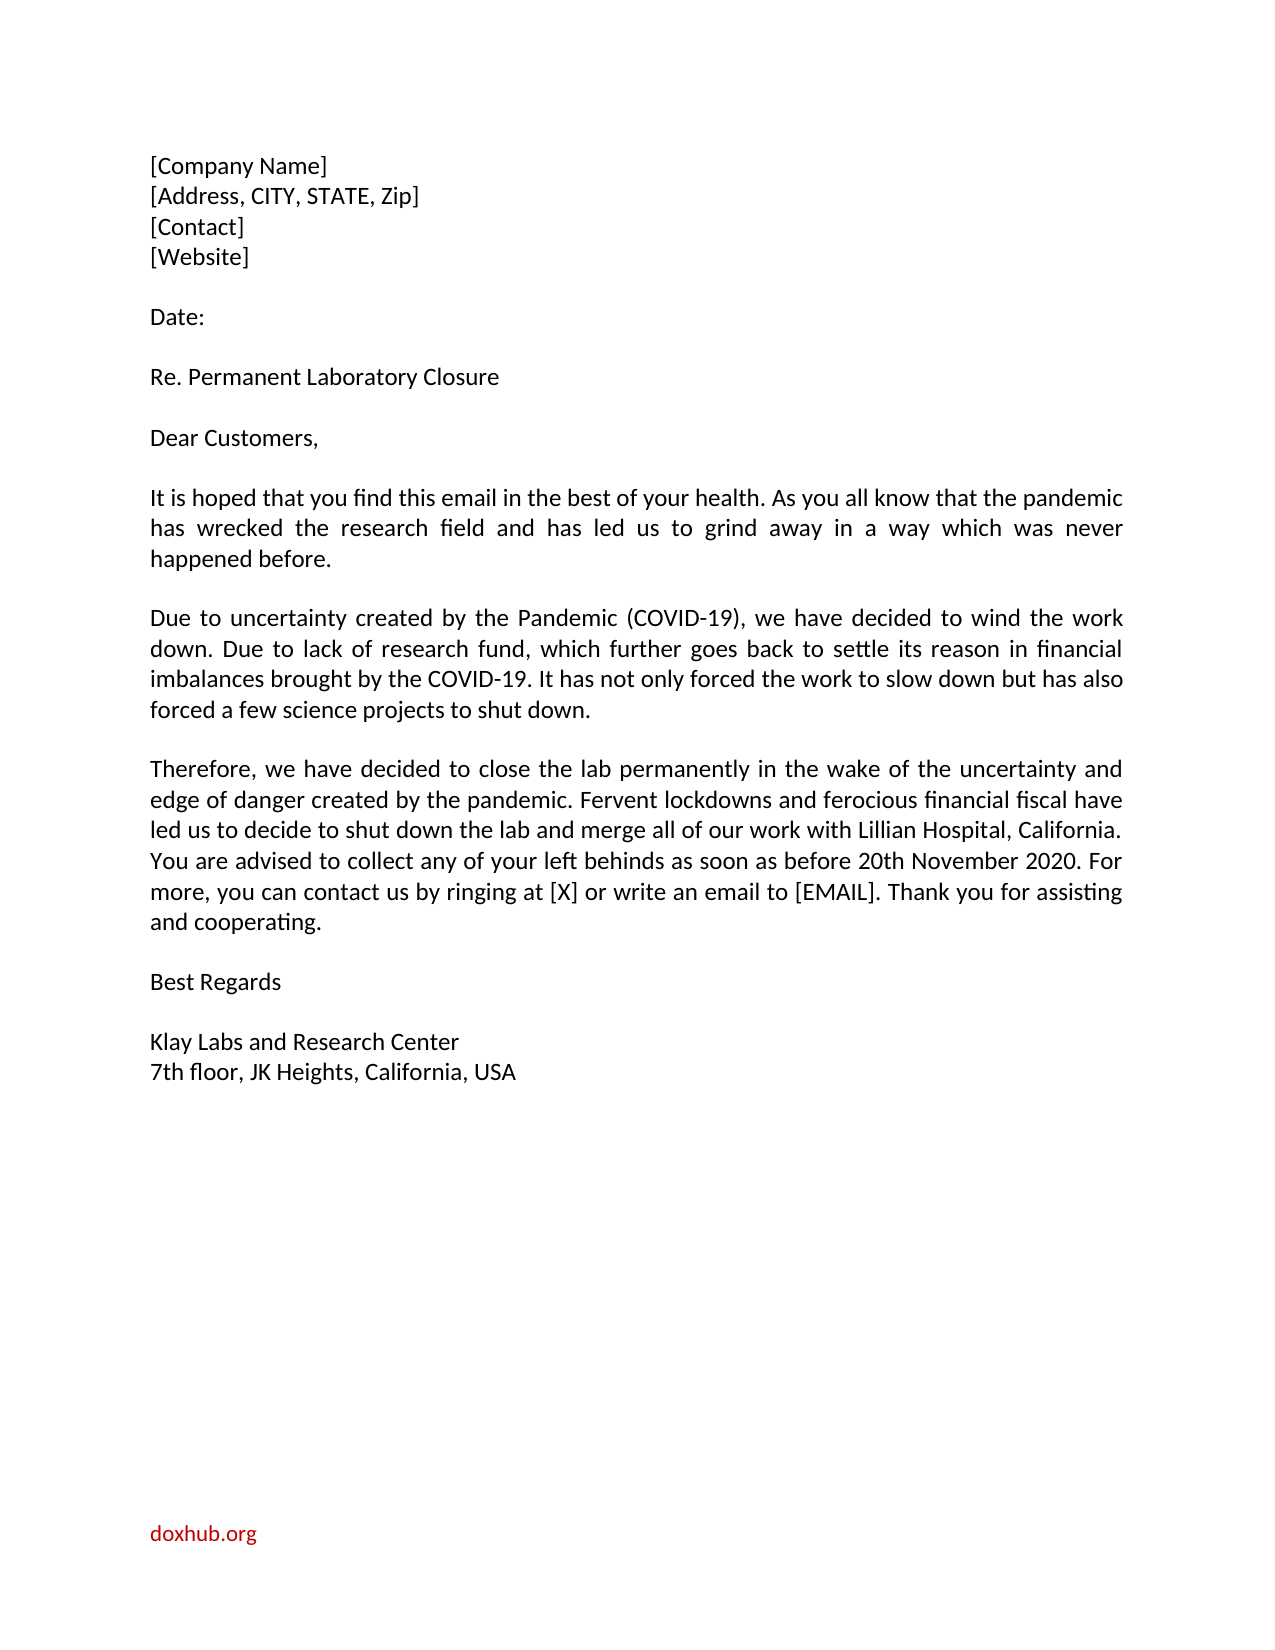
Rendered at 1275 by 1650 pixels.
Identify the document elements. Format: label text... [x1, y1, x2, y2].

text Date: [150, 301, 1125, 332]
text Klay Labs and Research Center 7th floor, JK Heights, California, USA [150, 1026, 1125, 1087]
text [Company Name] [Address, CITY, STATE, Zip] [Contact] [Website] [150, 150, 1125, 272]
text Therefore, we have decided to close the lab permanently in the wake of the uncertainty and edge of danger created by the pandemic. Fervent lockdowns and ferocious financial fiscal have led us to decide to shut down the lab and merge all of our work with Lillian Hospital, California. You are advised to collect any of your left behinds as soon as before 20th November 2020. For more, you can contact us by ringing at [X] or write an email to [EMAIL]. Thank you for assisting and cooperating. [150, 754, 1125, 937]
text It is hoped that you find this email in the best of your health. As you all know that the pandemic has wrecked the research field and has led us to grind away in a way which was never happened before. [150, 482, 1125, 573]
text Best Regards [150, 966, 1125, 996]
text Re. Permanent Laboratory Closure Dear Customers, [150, 361, 1125, 452]
text Due to uncertainty created by the Pandemic (COVID-19), we have decided to wind the work down. Due to lack of research fund, which further goes back to settle its reason in financial imbalances brought by the COVID-19. It has not only forced the work to slow down but has also forced a few science projects to shut down. [150, 602, 1125, 724]
